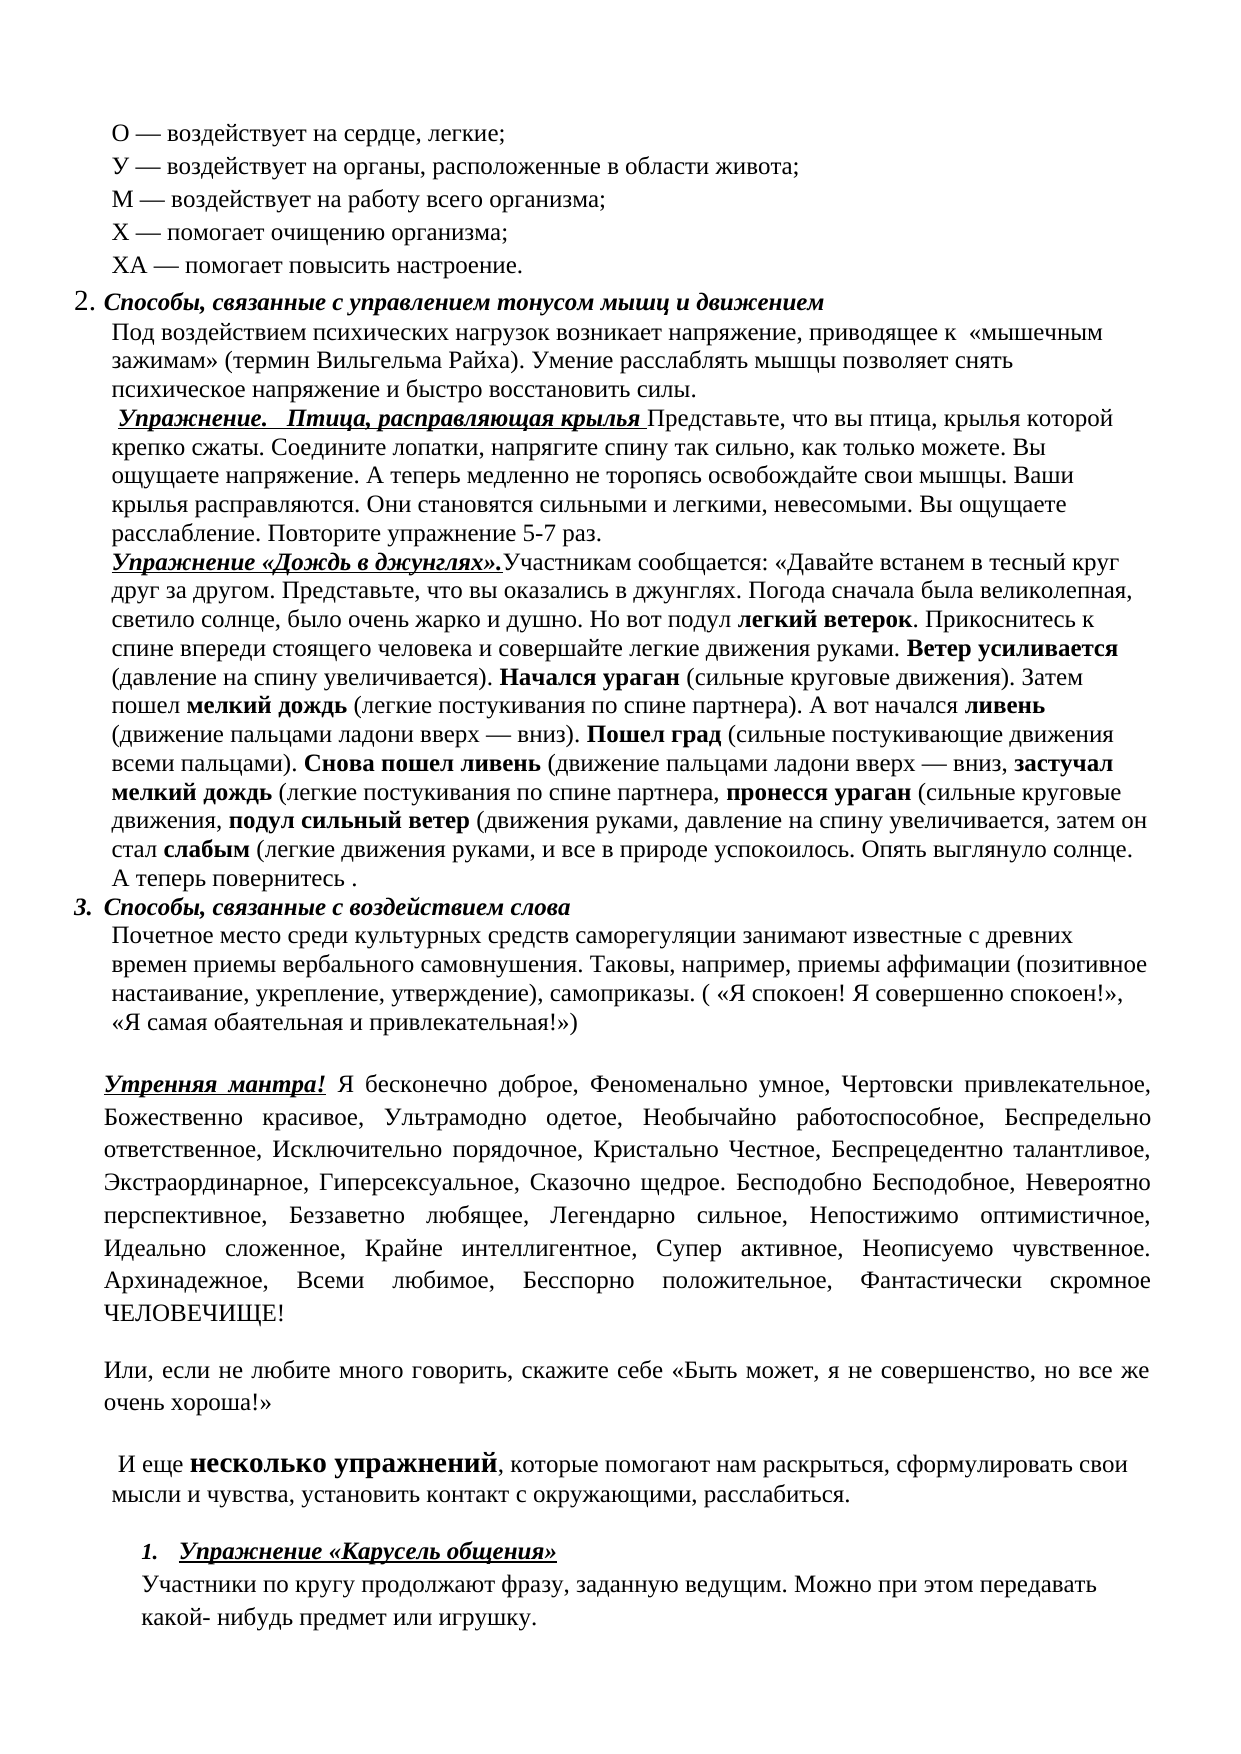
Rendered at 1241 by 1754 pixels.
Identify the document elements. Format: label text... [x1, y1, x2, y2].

list И еще несколько упражнений, которые помогают нам раскрыться, сформулировать свои мысли и чувства, установить контакт с окружающими, расслабиться. [111, 1445, 1152, 1508]
text Участники по кругу продолжают фразу, заданную ведущим. Можно при этом передавать какой- нибудь предмет или игрушку. [141, 1569, 1152, 1631]
text Или, если не любите много говорить, скажите себе «Быть может, я не совершенство, но все же очень хороша!» [103, 1351, 1152, 1416]
list Способы, связанные с управлением тонусом мышц и движением [74, 283, 1152, 317]
text Утренняя мантра! Я бесконечно доброе, Феноменально умное, Чертовски привлекательное, Божественно красивое, Ультрамодно одетое, Необычайно работоспособное, Беспредельно ответственное, Исключительно порядочное, Кристально Честное, Беспрецедентно талантливое, Экстраординарное, Гиперсексуальное, Сказочно щедрое. Бесподобно Бесподобное, Невероятно перспективное, Беззаветно любящее, Легендарно сильное, Непостижимо оптимистичное, Идеально сложенное, Крайне интеллигентное, Супер активное, Неописуемо чувственное. Архинадежное, Всеми любимое, Бесспорно положительное, Фантастически скромное ЧЕЛОВЕЧИЩЕ! [103, 1065, 1152, 1327]
list Упражнение «Карусель общения» [141, 1536, 1152, 1565]
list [111, 118, 1152, 279]
list Упражнение «Дождь в джунглях».Участникам сообщается: «Давайте встанем в тесный круг друг за другом. Представьте, что вы оказались в джунглях. Погода сначала была великолепная, светило солнце, было очень жарко и душно. Но вот подул легкий ветерок. Прикоснитесь к спине впереди стоящего человека и совершайте легкие движения руками. Ветер усиливается (давление на спину увеличивается). Начался ураган (сильные круговые движения). Затем пошел мелкий дождь (легкие постукивания по спине партнера). А вот начался ливень (движение пальцами ладони вверх — вниз). Пошел град (сильные постукивающие движения всеми пальцами). Снова пошел ливень (движение пальцами ладони вверх — вниз, застучал мелкий дождь (легкие постукивания по спине партнера, пронесся ураган (сильные круговые движения, подул сильный ветер (движения руками, давление на спину увеличивается, затем он стал слабым (легкие движения руками, и все в природе успокоилось. Опять выглянуло солнце. А теперь повернитесь . [111, 547, 1152, 892]
list Упражнение. Птица, расправляющая крылья Представьте, что вы птица, крылья которой крепко сжаты. Соедините лопатки, напрягите спину так сильно, как только можете. Вы ощущаете напряжение. А теперь медленно не торопясь освобождайте свои мышцы. Ваши крылья расправляются. Они становятся сильными и легкими, невесомыми. Вы ощущаете расслабление. Повторите упражнение 5-7 раз. [111, 403, 1152, 547]
list Почетное место среди культурных средств саморегуляции занимают известные с древних времен приемы вербального самовнушения. Таковы, например, приемы аффимации (позитивное настаивание, укрепление, утверждение), самоприказы. ( «Я спокоен! Я совершенно спокоен!», «Я самая обаятельная и привлекательная!») [111, 921, 1152, 1036]
list Под воздействием психических нагрузок возникает напряжение, приводящее к «мышечным зажимам» (термин Вильгельма Райха). Умение расслаблять мышцы позволяет снять психическое напряжение и быстро восстановить силы. [111, 317, 1152, 403]
list Способы, связанные с воздействием слова [74, 892, 1152, 921]
